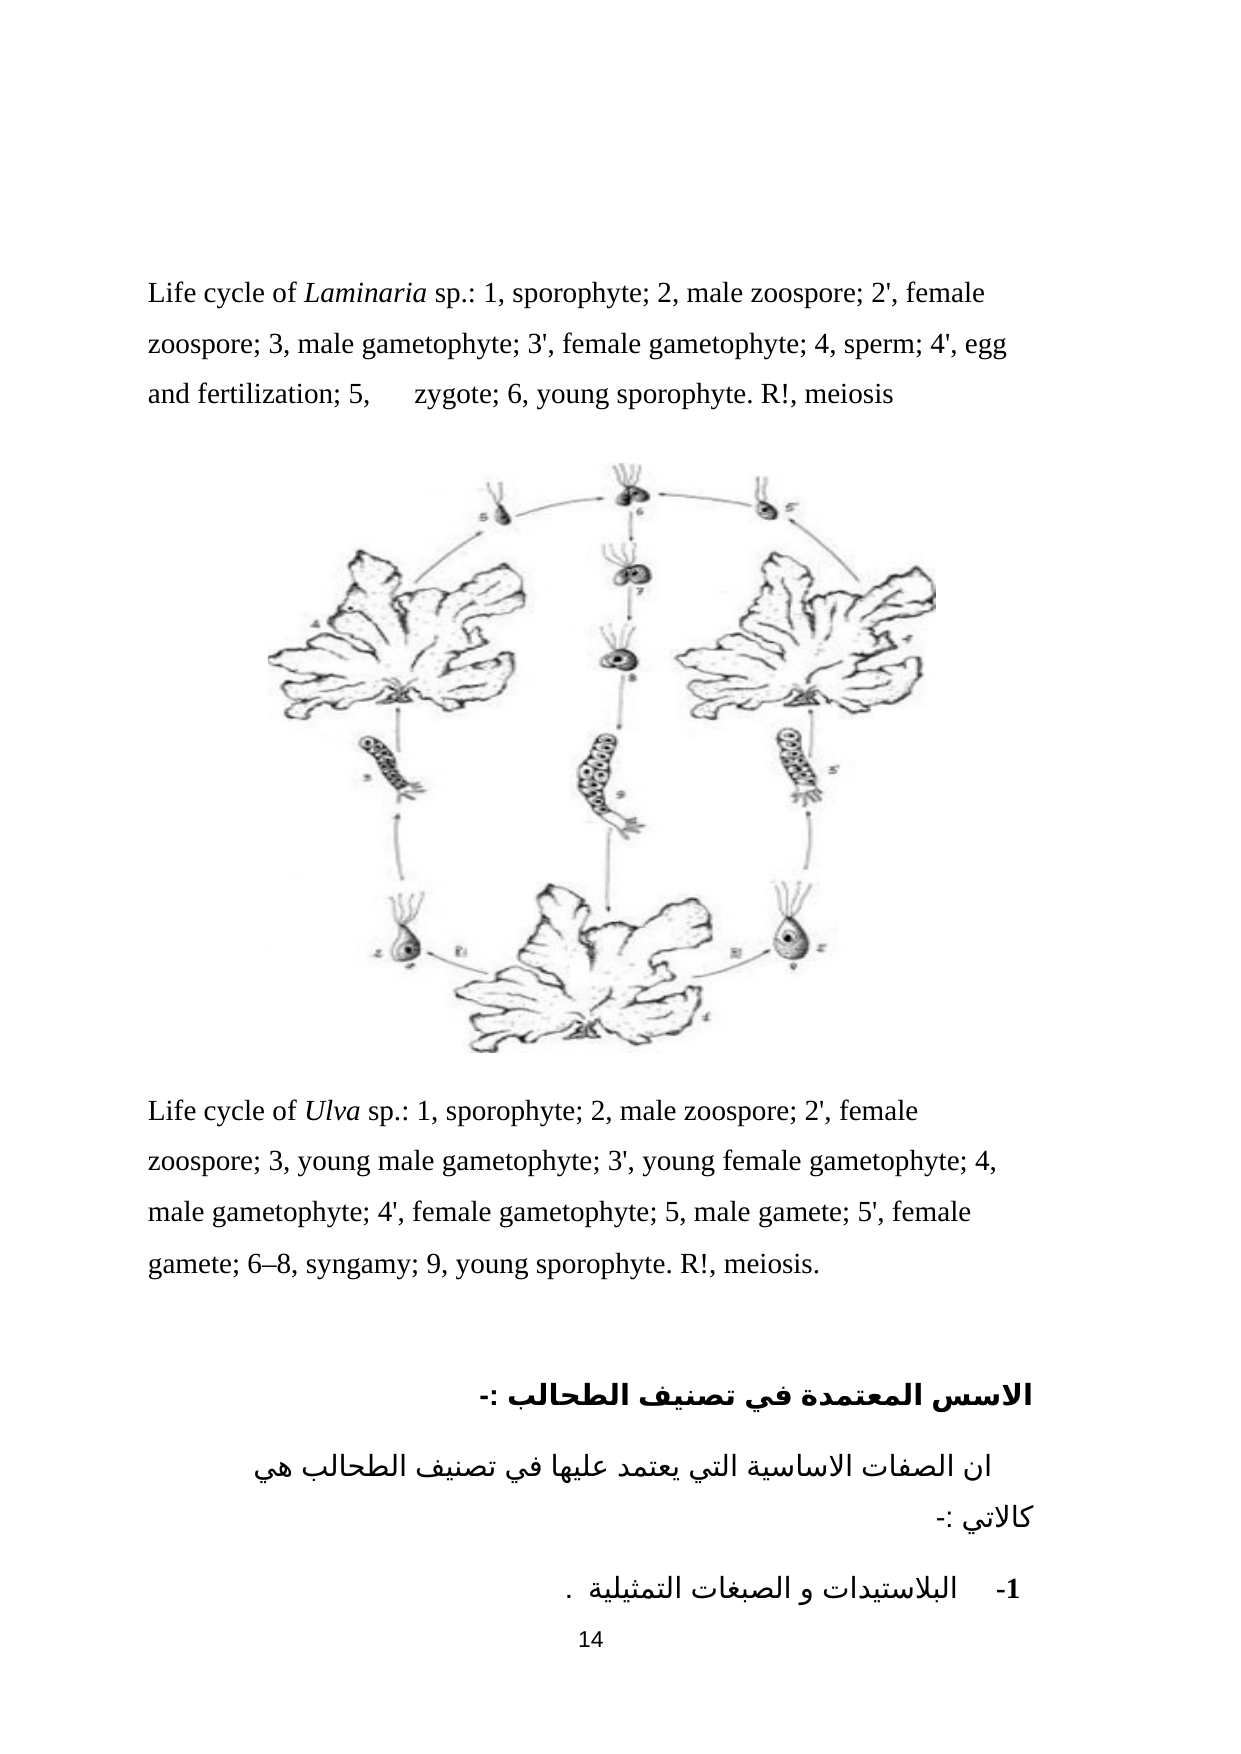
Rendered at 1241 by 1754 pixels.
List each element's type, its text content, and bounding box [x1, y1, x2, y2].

text Life cycle of Ulva sp.: 1, sporophyte; 2, male zoospore; 2', female zoospore; 3, young male gametophyte; 3', young female gametophyte; 4, male gametophyte; 4', female gametophyte; 5, male gamete; 5', female gamete; 6–8, syngamy; 9, young sporophyte. R!, meiosis. [148, 1093, 1033, 1281]
text الاسس المعتمدة في تصنيف الطحالب :- [148, 1378, 1033, 1412]
picture [267, 463, 936, 1053]
text ان الصفات الاساسية التي يعتمد عليها في تصنيف الطحالب هي كالاتي :- [148, 1449, 1033, 1533]
list البلاستيدات و الصبغات التمثيلية . [148, 1571, 996, 1604]
text Life cycle of Laminaria sp.: 1, sporophyte; 2, male zoospore; 2', female zoospore; 3, male gametophyte; 3', female gametophyte; 4, sperm; 4', egg and fertilization; 5, zygote; 6, young sporophyte. R!, meiosis [148, 276, 1033, 410]
